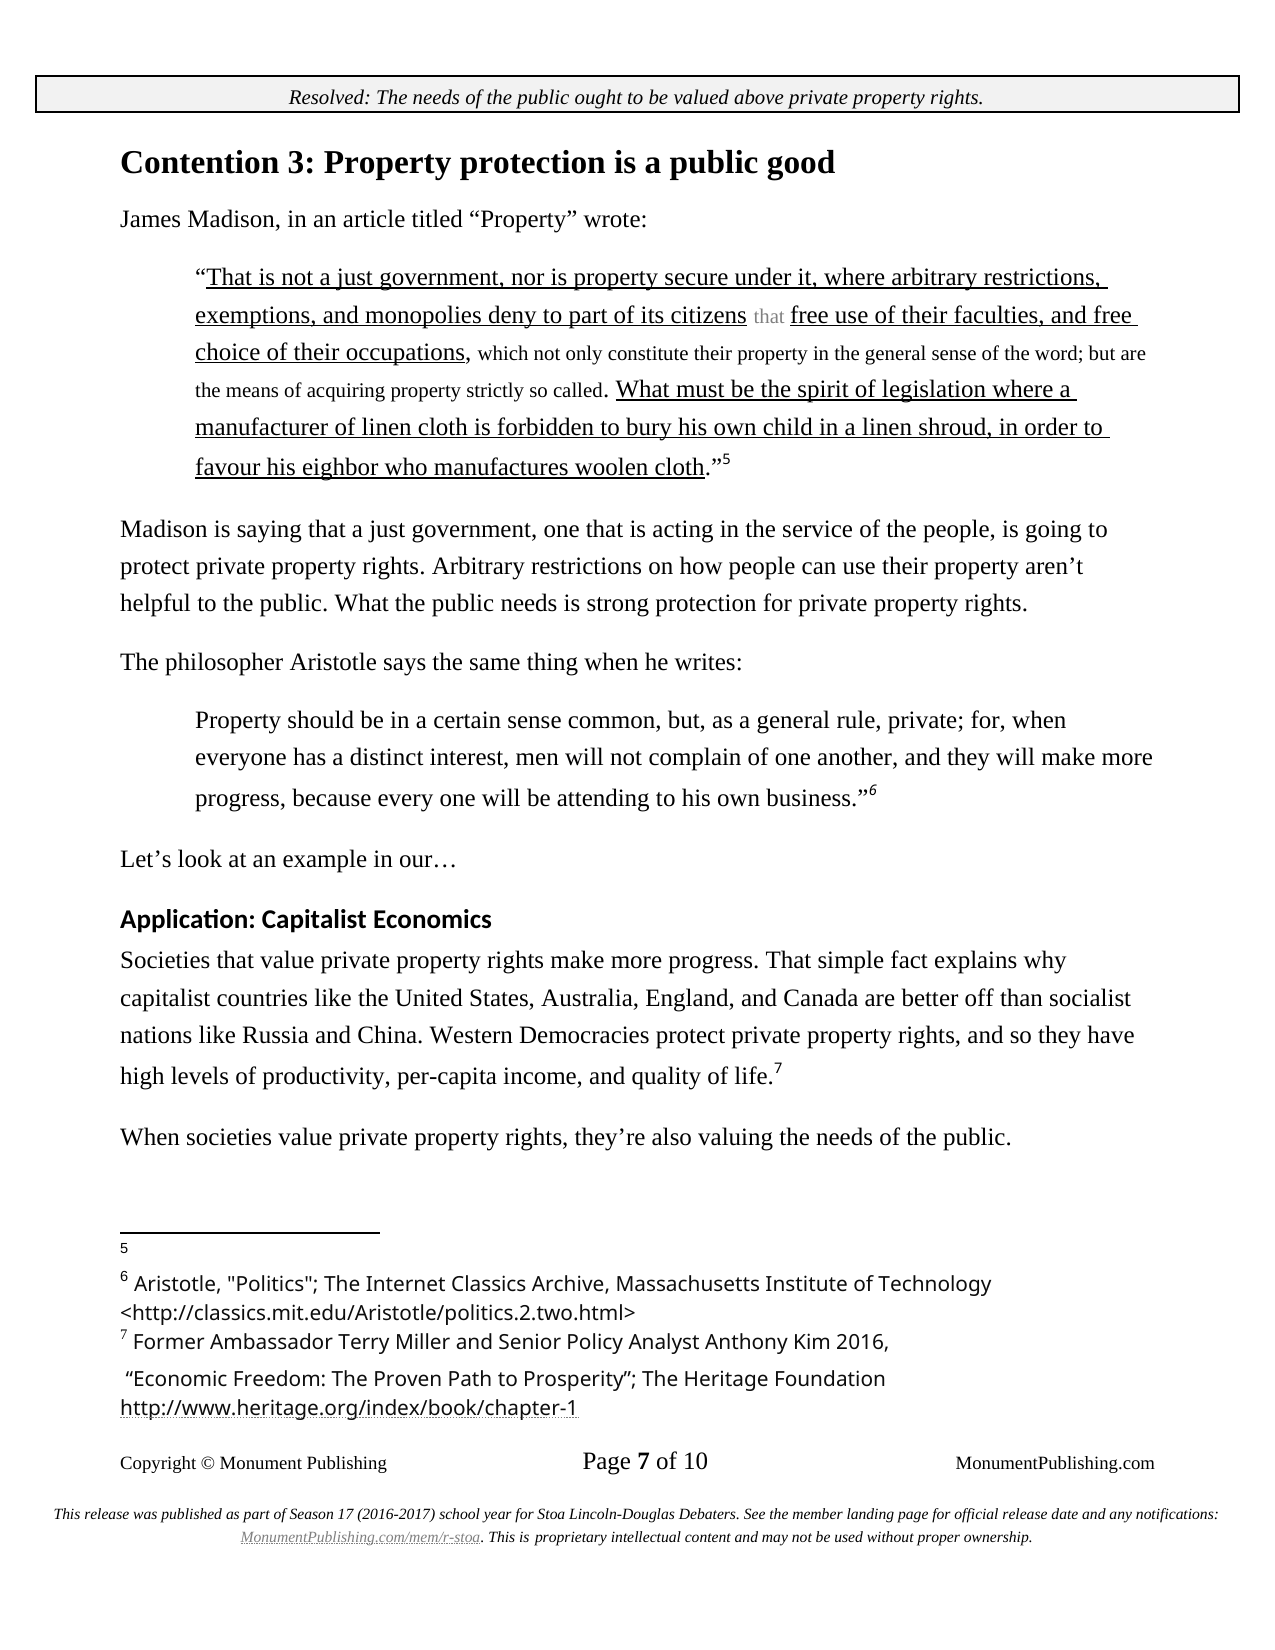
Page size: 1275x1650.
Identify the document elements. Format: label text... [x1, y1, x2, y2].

text When societies value private property rights, they’re also valuing the needs of the public. [120, 1122, 1155, 1151]
text Let’s look at an example in our… [120, 844, 1155, 873]
subtitle Application: Capitalist Economics [120, 903, 1155, 936]
subtitle Contention 3: Property protection is a public good [120, 142, 1155, 180]
text Societies that value private property rights make more progress. That simple fact explains why capitalist countries like the United States, Australia, England, and Canada are better off than socialist nations like Russia and China. Western Democracies protect private property rights, and so they have high levels of productivity, per-capita income, and quality of life. [120, 946, 1155, 1091]
text The philosopher Aristotle says the same thing when he writes: [120, 647, 1155, 675]
text James Madison, in an article titled “Property” wrote: [120, 204, 1155, 233]
text “That is not a just government, nor is property secure under it, where arbitrary restrictions, exemptions, and monopolies deny to part of its citizens that free use of their faculties, and free choice of their occupations, which not only constitute their property in the general sense of the word; but are the means of acquiring property strictly so called. What must be the spirit of legislation where a manufacturer of linen cloth is forbidden to bury his own child in a linen shroud, in order to favour his eighbor who manufactures woolen cloth.” [195, 262, 1155, 483]
text Property should be in a certain sense common, but, as a general rule, private; for, when everyone has a distinct interest, men will not complain of one another, and they will make more progress, because every one will be attending to his own business.” [195, 705, 1155, 813]
text Madison is saying that a just government, one that is acting in the service of the people, is going to protect private property rights. Arbitrary restrictions on how people can use their property aren’t helpful to the public. What the public needs is strong protection for private property rights. [120, 514, 1155, 617]
